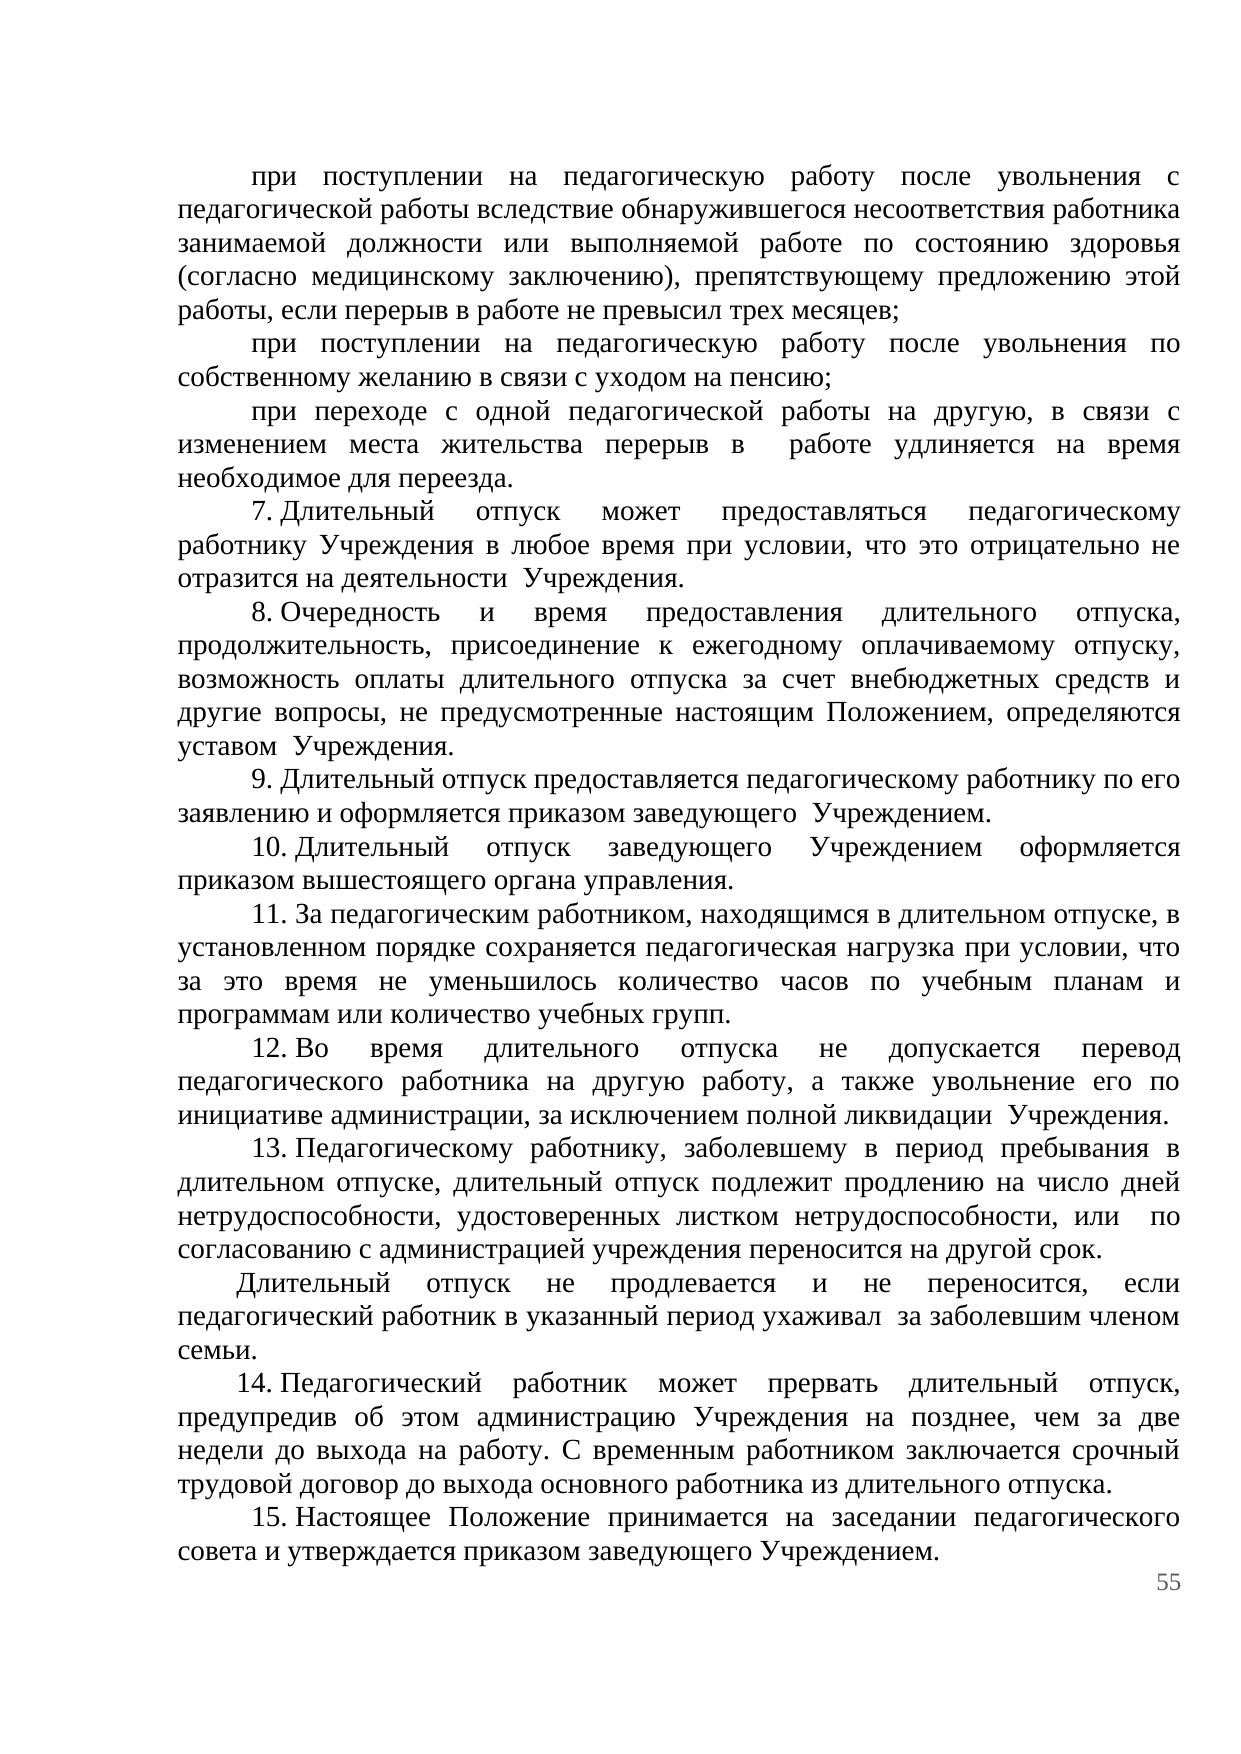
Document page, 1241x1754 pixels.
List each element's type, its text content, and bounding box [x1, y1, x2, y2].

text 13. Педагогическому работнику, заболевшему в период пребывания в длительном отпуске, длительный отпуск подлежит продлению на число дней нетрудоспособности, удостоверенных листком нетрудоспособности, или по согласованию с администрацией учреждения переносится на другой срок. [177, 1131, 1181, 1265]
text при переходе с одной педагогической работы на другую, в связи с изменением места жительства перерыв в работе удлиняется на время необходимое для переезда. [177, 393, 1181, 493]
text 55 [177, 1567, 1181, 1595]
text 7. Длительный отпуск может предоставляться педагогическому работнику Учреждения в любое время при условии, что это отрицательно не отразится на деятельности Учреждения. [177, 493, 1181, 594]
text 12. Во время длительного отпуска не допускается перевод педагогического работника на другую работу, а также увольнение его по инициативе администрации, за исключением полной ликвидации Учреждения. [177, 1030, 1181, 1131]
text Длительный отпуск не продлевается и не переносится, если педагогический работник в указанный период ухаживал за заболевшим членом семьи. [177, 1265, 1181, 1365]
text при поступлении на педагогическую работу после увольнения с педагогической работы вследствие обнаружившегося несоответствия работника занимаемой должности или выполняемой работе по состоянию здоровья (согласно медицинскому заключению), препятствующему предложению этой работы, если перерыв в работе не превысил трех месяцев; [177, 158, 1181, 326]
text 11. За педагогическим работником, находящимся в длительном отпуске, в установленном порядке сохраняется педагогическая нагрузка при условии, что за это время не уменьшилось количество часов по учебным планам и программам или количество учебных групп. [177, 896, 1181, 1030]
text 9. Длительный отпуск предоставляется педагогическому работнику по его заявлению и оформляется приказом заведующего Учреждением. [177, 762, 1181, 829]
text 14. Педагогический работник может прервать длительный отпуск, предупредив об этом администрацию Учреждения на позднее, чем за две недели до выхода на работу. С временным работником заключается срочный трудовой договор до выхода основного работника из длительного отпуска. [177, 1365, 1181, 1499]
text 15. Настоящее Положение принимается на заседании педагогического совета и утверждается приказом заведующего Учреждением. [177, 1499, 1181, 1567]
text 8. Очередность и время предоставления длительного отпуска, продолжительность, присоединение к ежегодному оплачиваемому отпуску, возможность оплаты длительного отпуска за счет внебюджетных средств и другие вопросы, не предусмотренные настоящим Положением, определяются уставом Учреждения. [177, 594, 1181, 762]
text 10. Длительный отпуск заведующего Учреждением оформляется приказом вышестоящего органа управления. [177, 829, 1181, 896]
text при поступлении на педагогическую работу после увольнения по собственному желанию в связи с уходом на пенсию; [177, 326, 1181, 393]
